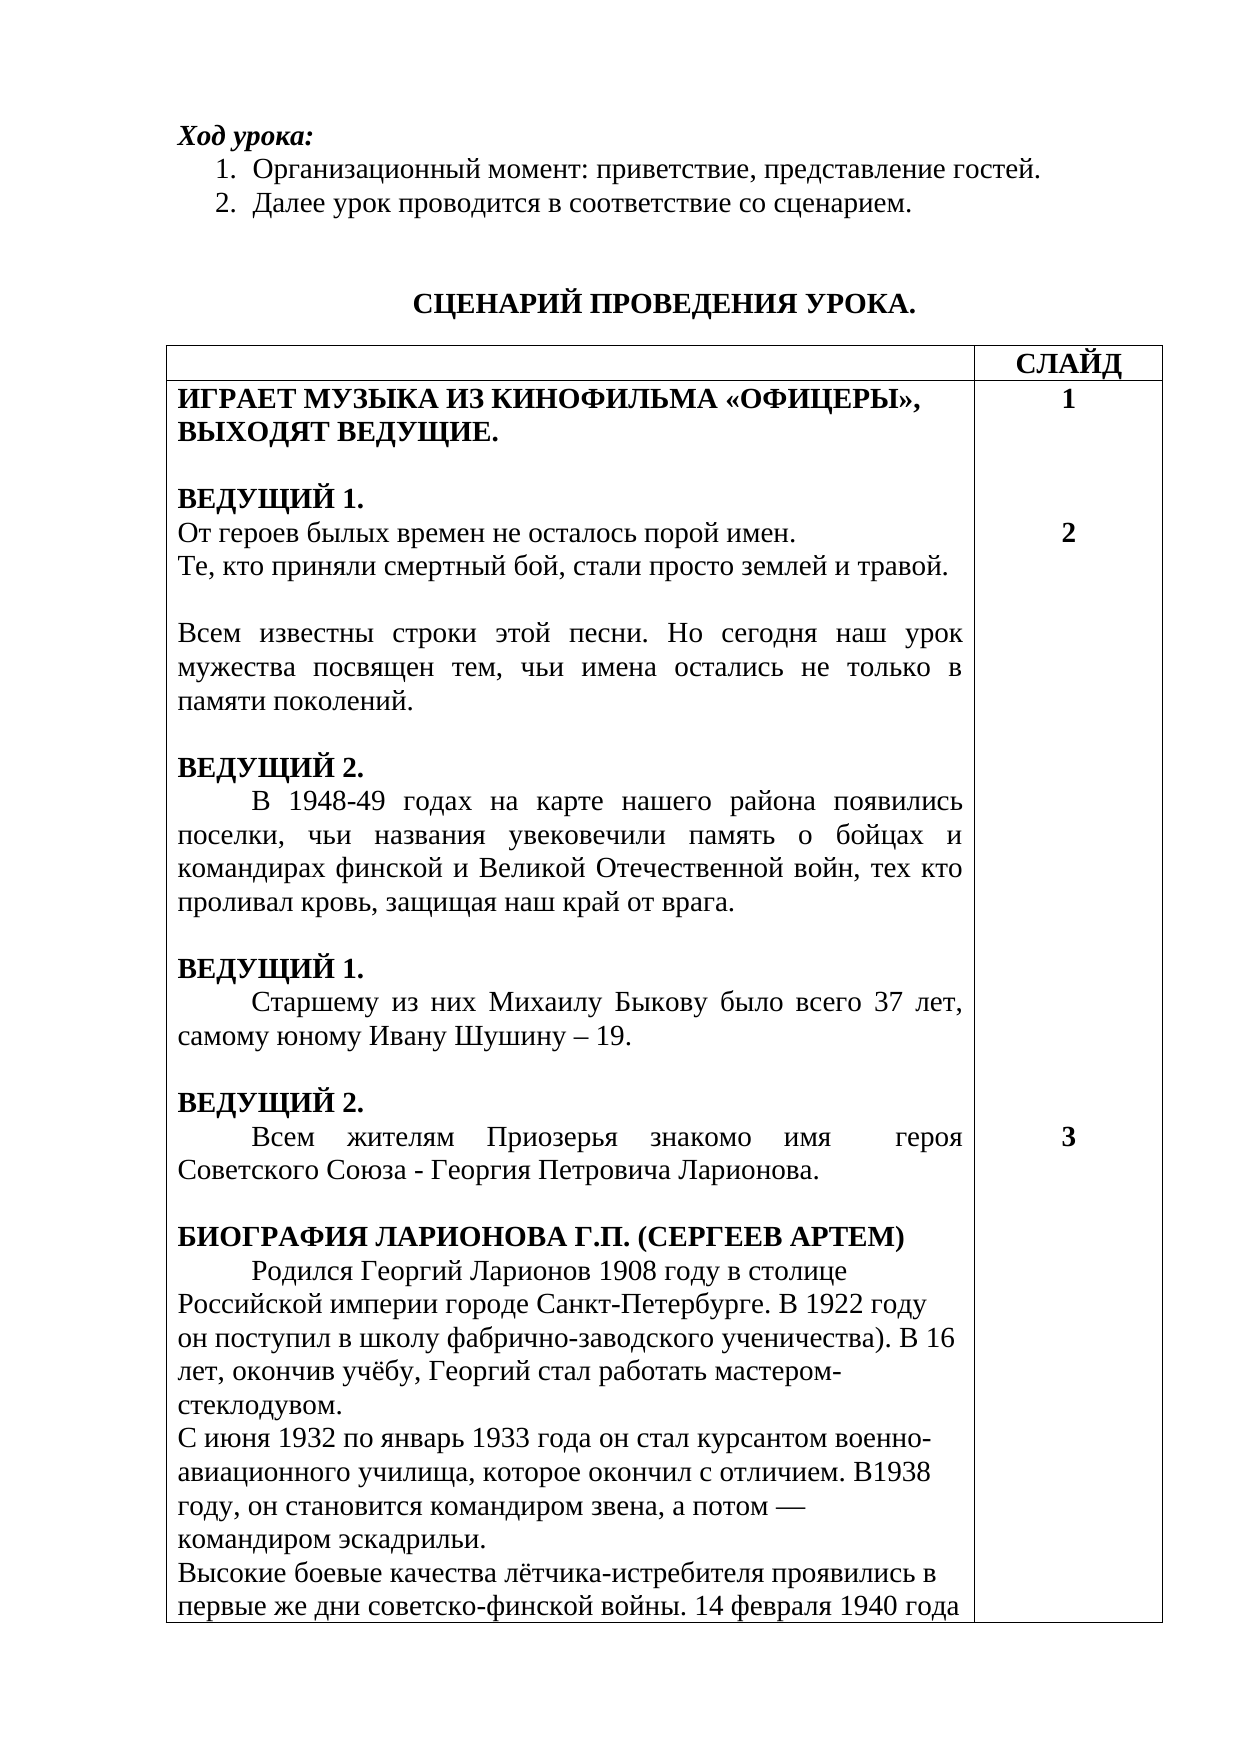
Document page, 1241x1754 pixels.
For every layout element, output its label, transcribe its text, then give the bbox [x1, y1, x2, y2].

table_header [167, 346, 974, 380]
list Организационный момент: приветствие, представление гостей. [215, 152, 1152, 185]
text СЦЕНАРИЙ ПРОВЕДЕНИЯ УРОКА. [177, 286, 1152, 319]
list Далее урок проводится в соответствие со сценарием. [215, 185, 1152, 219]
text Ход урока: [177, 118, 1152, 152]
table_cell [975, 381, 1162, 1622]
table_header СЛАЙД [975, 346, 1162, 380]
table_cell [167, 381, 974, 1622]
